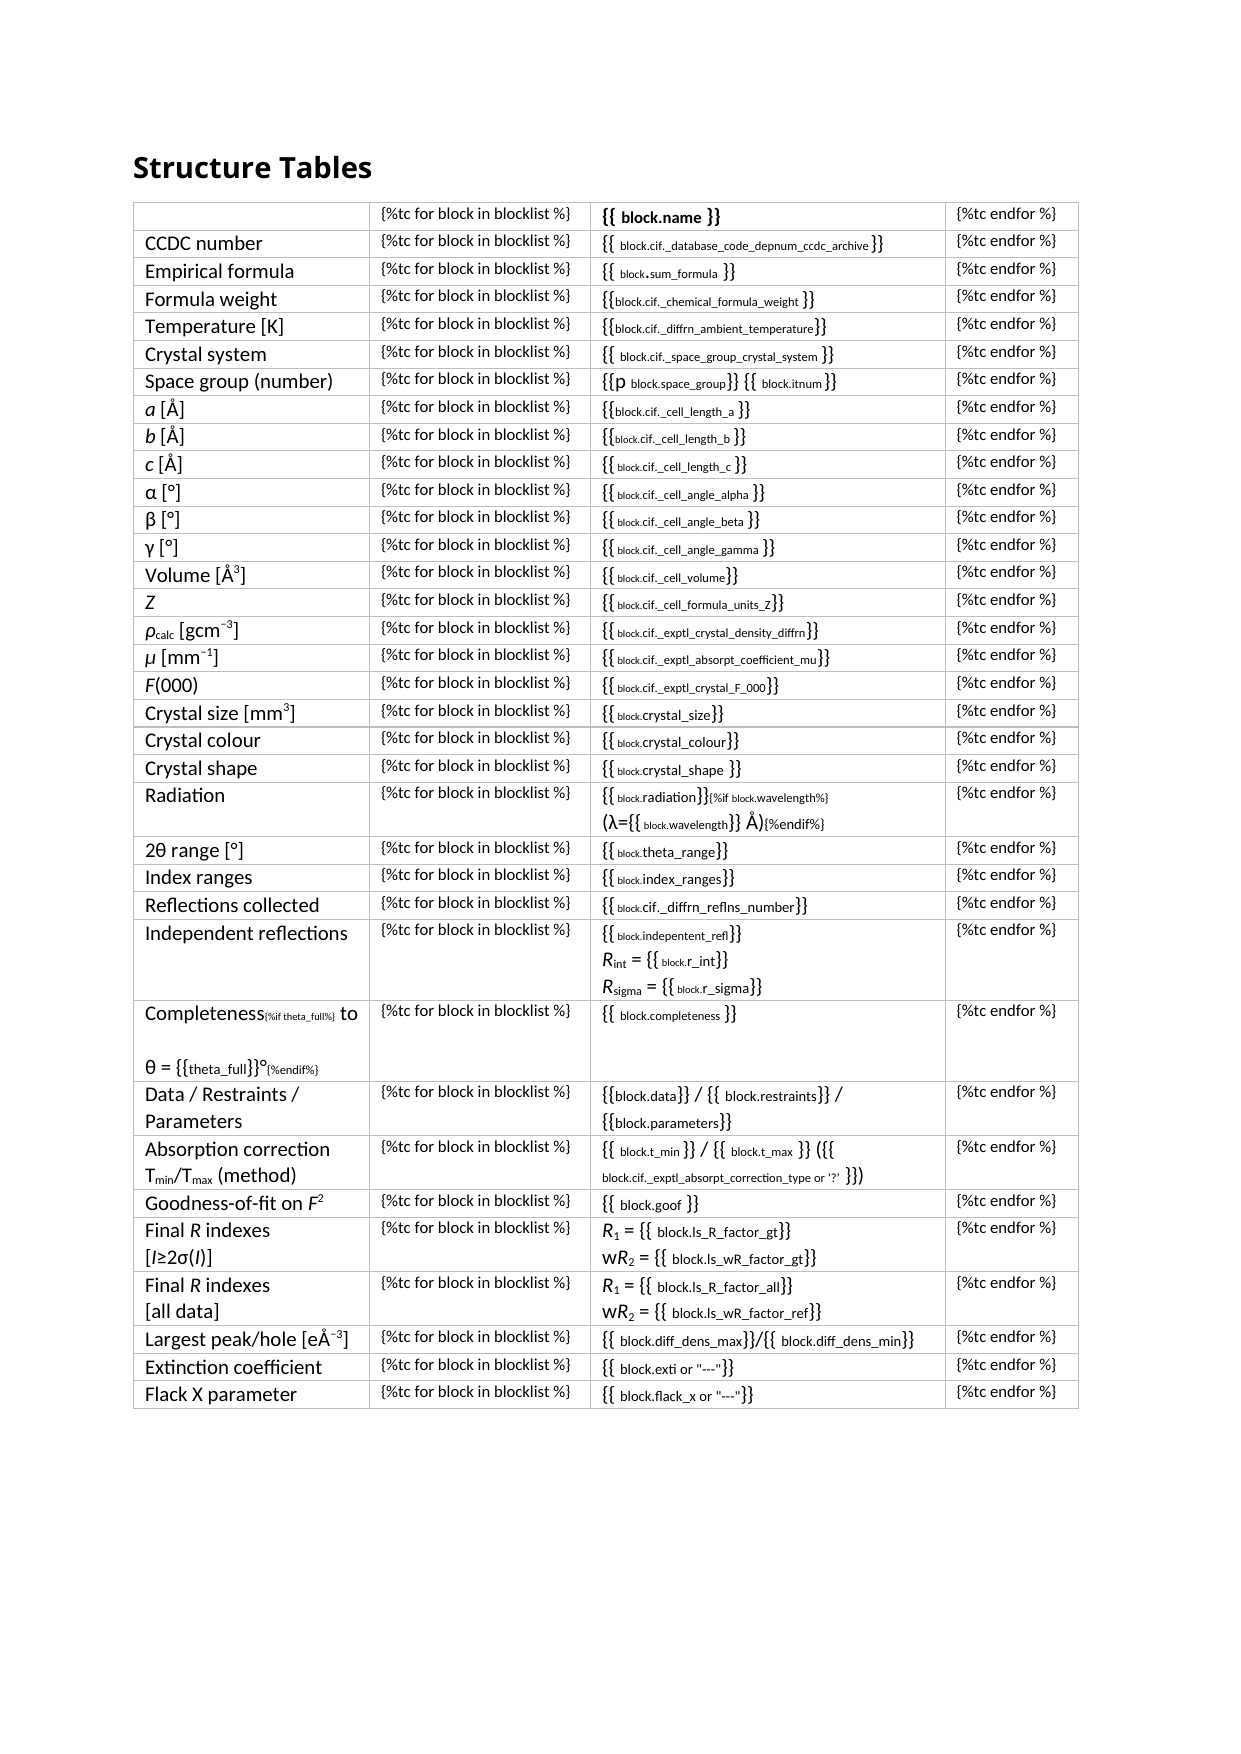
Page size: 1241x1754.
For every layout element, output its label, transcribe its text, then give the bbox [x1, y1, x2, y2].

table_cell {%tc for block in blocklist %} [370, 562, 590, 588]
table_cell {%tc endfor %} [946, 1001, 1078, 1081]
table_cell {%tc endfor %} [946, 728, 1078, 754]
table_cell {%tc for block in blocklist %} [370, 507, 590, 533]
table_cell {%tc endfor %} [946, 451, 1078, 478]
table_cell {%tc endfor %} [946, 534, 1078, 561]
table_cell R1 = {{ block.ls_R_factor_all}} wR2 = {{ block.ls_wR_factor_ref}} [591, 1272, 945, 1325]
table_cell {%tc for block in blocklist %} [370, 534, 590, 561]
table_cell {{block.cif._diffrn_ambient_temperature}} [591, 313, 945, 340]
table_cell {{ block.cif._database_code_depnum_ccdc_archive }} [591, 231, 945, 257]
table_cell {%tc endfor %} [946, 369, 1078, 395]
subtitle Structure Tables [133, 148, 1134, 187]
table_cell {{ block.t_min }} / {{ block.t_max }} ({{ block.cif._exptl_absorpt_correction_type or ‘?’ }}) [591, 1136, 945, 1189]
table_cell {{ block.cif._cell_formula_units_Z}} [591, 589, 945, 616]
table_cell {%tc endfor %} [946, 1381, 1078, 1408]
table_cell {%tc endfor %} [946, 424, 1078, 450]
table_cell {%tc endfor %} [946, 1190, 1078, 1217]
table_cell {%tc endfor %} [946, 562, 1078, 588]
table_cell {%tc for block in blocklist %} [370, 396, 590, 423]
table_cell Space group (number) [134, 369, 369, 395]
table_cell {%tc endfor %} [946, 589, 1078, 616]
table_cell {{block.cif._cell_length_a }} [591, 396, 945, 423]
table_cell {%tc endfor %} [946, 286, 1078, 312]
table_cell {%tc for block in blocklist %} [370, 589, 590, 616]
table_cell Index ranges [134, 865, 369, 891]
table_cell Formula weight [134, 286, 369, 312]
table_cell {%tc for block in blocklist %} [370, 920, 590, 999]
table_cell Z [134, 589, 369, 616]
table_cell {{ block.sum_formula }} [591, 258, 945, 285]
table_cell {{ block.cif._cell_angle_alpha }} [591, 479, 945, 506]
table_cell {{ block.index_ranges}} [591, 865, 945, 891]
table_header [134, 203, 369, 229]
table_cell {%tc endfor %} [946, 837, 1078, 863]
table_cell {%tc endfor %} [946, 479, 1078, 506]
table_cell β [°] [134, 507, 369, 533]
table_cell {%tc for block in blocklist %} [370, 258, 590, 285]
table_cell c [Å] [134, 451, 369, 478]
table_cell {%tc for block in blocklist %} [370, 479, 590, 506]
table_cell {%tc endfor %} [946, 1326, 1078, 1353]
table_cell {{ block.cif._space_group_crystal_system }} [591, 341, 945, 367]
table_header {%tc for block in blocklist %} [370, 203, 590, 229]
table_cell {{ block.exti or "---"}} [591, 1354, 945, 1380]
table_cell Reflections collected [134, 892, 369, 919]
table_cell {%tc for block in blocklist %} [370, 424, 590, 450]
table_cell {{ block.diff_dens_max}}/{{ block.diff_dens_min}} [591, 1326, 945, 1353]
table_cell {{ block.cif._cell_length_c }} [591, 451, 945, 478]
table_cell {%tc endfor %} [946, 645, 1078, 671]
table_cell {{ block.cif._cell_angle_gamma }} [591, 534, 945, 561]
table_cell Final R indexes [all data] [134, 1272, 369, 1325]
table_cell {{ block.cif._cell_angle_beta }} [591, 507, 945, 533]
table_cell R1 = {{ block.ls_R_factor_gt}} wR2 = {{ block.ls_wR_factor_gt}} [591, 1218, 945, 1271]
table_cell Empirical formula [134, 258, 369, 285]
table_cell {{block.cif._cell_length_b }} [591, 424, 945, 450]
table_cell Data / Restraints / Parameters [134, 1082, 369, 1135]
table_header {%tc endfor %} [946, 203, 1078, 229]
table_header {{ block.name }} [591, 203, 945, 229]
table_cell {%tc for block in blocklist %} [370, 1082, 590, 1135]
table_cell {%tc for block in blocklist %} [370, 728, 590, 754]
table_cell {%tc endfor %} [946, 755, 1078, 782]
table_cell {{ block.goof }} [591, 1190, 945, 1217]
table_cell {%tc endfor %} [946, 1218, 1078, 1271]
table_cell Crystal shape [134, 755, 369, 782]
table_cell {%tc for block in blocklist %} [370, 231, 590, 257]
table_cell {%tc endfor %} [946, 231, 1078, 257]
table_cell {%tc for block in blocklist %} [370, 369, 590, 395]
table_cell {%tc endfor %} [946, 865, 1078, 891]
table_cell ρcalc [gcm−3] [134, 617, 369, 643]
table_cell Volume [Å3] [134, 562, 369, 588]
table_cell Crystal colour [134, 728, 369, 754]
table_cell {%tc endfor %} [946, 892, 1078, 919]
table_cell {{ block.cif._exptl_absorpt_coefficient_mu}} [591, 645, 945, 671]
table_cell b [Å] [134, 424, 369, 450]
table_cell {%tc for block in blocklist %} [370, 837, 590, 863]
table_cell {%tc endfor %} [946, 507, 1078, 533]
table_cell {%tc for block in blocklist %} [370, 286, 590, 312]
table_cell a [Å] [134, 396, 369, 423]
table_cell {%tc for block in blocklist %} [370, 1218, 590, 1271]
table_cell {{ block.flack_x or "---"}} [591, 1381, 945, 1408]
table_cell {%tc endfor %} [946, 341, 1078, 367]
table_cell {%tc for block in blocklist %} [370, 865, 590, 891]
table_cell {{ block.indepentent_refl}} Rint = {{ block.r_int}} Rsigma = {{ block.r_sigma}} [591, 920, 945, 999]
table_cell {{block.cif._chemical_formula_weight }} [591, 286, 945, 312]
table_cell {{p block.space_group}} {{ block.itnum }} [591, 369, 945, 395]
table_cell {%tc endfor %} [946, 700, 1078, 726]
table_cell {%tc for block in blocklist %} [370, 1326, 590, 1353]
table_cell {%tc endfor %} [946, 396, 1078, 423]
table_cell {%tc for block in blocklist %} [370, 645, 590, 671]
table_cell {%tc for block in blocklist %} [370, 783, 590, 836]
table_cell {%tc for block in blocklist %} [370, 700, 590, 726]
table_cell Independent reflections [134, 920, 369, 999]
table_cell {%tc for block in blocklist %} [370, 1136, 590, 1189]
table_cell Temperature [K] [134, 313, 369, 340]
table_cell {%tc for block in blocklist %} [370, 1381, 590, 1408]
table_cell Flack X parameter [134, 1381, 369, 1408]
table_cell Completeness{%if theta_full%} to θ = {{theta_full}}°{%endif%} [134, 1001, 369, 1081]
table_cell {{ block.cif._cell_volume}} [591, 562, 945, 588]
table_cell {%tc endfor %} [946, 1136, 1078, 1189]
table_cell {%tc endfor %} [946, 920, 1078, 999]
table_cell {%tc endfor %} [946, 617, 1078, 643]
table_cell {{ block.crystal_shape }} [591, 755, 945, 782]
table_cell CCDC number [134, 231, 369, 257]
table_cell γ [°] [134, 534, 369, 561]
table_cell {{ block.cif._diffrn_reflns_number}} [591, 892, 945, 919]
table_cell Goodness-of-fit on F2 [134, 1190, 369, 1217]
table_cell {{ block.cif._exptl_crystal_F_000}} [591, 672, 945, 699]
table_cell {{block.data}} / {{ block.restraints}} / {{block.parameters}} [591, 1082, 945, 1135]
table_cell {{ block.crystal_colour}} [591, 728, 945, 754]
table_cell {%tc for block in blocklist %} [370, 755, 590, 782]
table_cell Final R indexes [I≥2σ(I)] [134, 1218, 369, 1271]
table_cell {{ block.cif._exptl_crystal_density_diffrn}} [591, 617, 945, 643]
table_cell {%tc for block in blocklist %} [370, 313, 590, 340]
table_cell {{ block.theta_range}} [591, 837, 945, 863]
table_cell {{ block.radiation}}{%if block.wavelength%} (λ={{ block.wavelength}} Å){%endif%} [591, 783, 945, 836]
table_cell μ [mm−1] [134, 645, 369, 671]
table_cell Crystal system [134, 341, 369, 367]
table_cell Largest peak/hole [eÅ−3] [134, 1326, 369, 1353]
table_cell {%tc endfor %} [946, 1082, 1078, 1135]
table_cell {%tc for block in blocklist %} [370, 451, 590, 478]
table_cell {%tc for block in blocklist %} [370, 1001, 590, 1081]
table_cell 2θ range [°] [134, 837, 369, 863]
table_cell {%tc endfor %} [946, 258, 1078, 285]
table_cell Extinction coefficient [134, 1354, 369, 1380]
table_cell α [°] [134, 479, 369, 506]
table_cell {%tc endfor %} [946, 1272, 1078, 1325]
table_cell {{ block.completeness }} [591, 1001, 945, 1081]
table_cell Radiation [134, 783, 369, 836]
table_cell {%tc for block in blocklist %} [370, 1190, 590, 1217]
table_cell Absorption correction Tmin/Tmax (method) [134, 1136, 369, 1189]
table_cell {%tc for block in blocklist %} [370, 892, 590, 919]
table_cell {%tc endfor %} [946, 783, 1078, 836]
table_cell {{ block.crystal_size}} [591, 700, 945, 726]
table_cell {%tc for block in blocklist %} [370, 1272, 590, 1325]
table_cell Crystal size [mm3] [134, 700, 369, 726]
table_cell {%tc endfor %} [946, 1354, 1078, 1380]
table_cell {%tc endfor %} [946, 313, 1078, 340]
table_cell {%tc for block in blocklist %} [370, 617, 590, 643]
table_cell F(000) [134, 672, 369, 699]
table_cell {%tc for block in blocklist %} [370, 672, 590, 699]
table_cell {%tc endfor %} [946, 672, 1078, 699]
table_cell {%tc for block in blocklist %} [370, 341, 590, 367]
table_cell {%tc for block in blocklist %} [370, 1354, 590, 1380]
